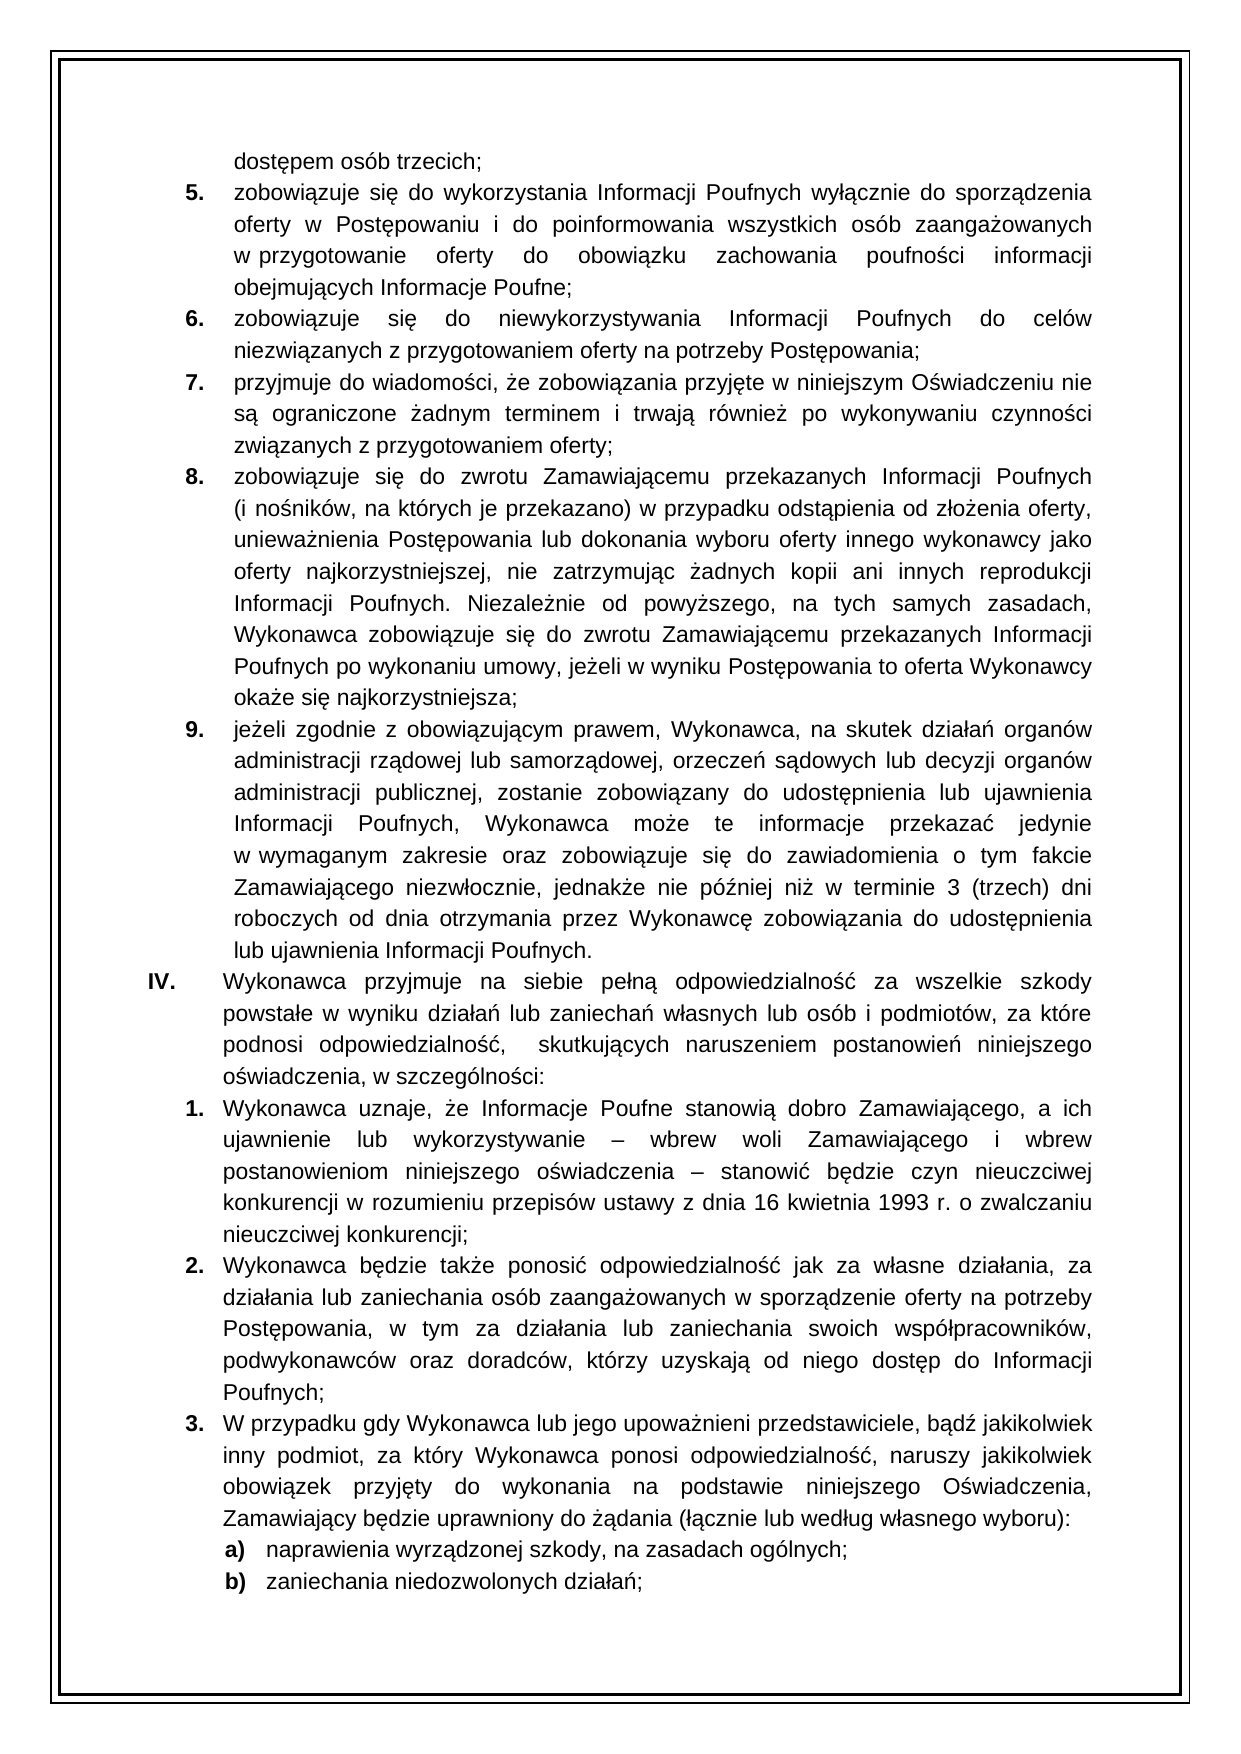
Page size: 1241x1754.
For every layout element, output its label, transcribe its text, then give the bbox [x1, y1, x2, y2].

list Wykonawca będzie także ponosić odpowiedzialność jak za własne działania, za działania lub zaniechania osób zaangażowanych w sporządzenie oferty na potrzeby Postępowania, w tym za działania lub zaniechania swoich współpracowników, podwykonawców oraz doradców, którzy uzyskają od niego dostęp do Informacji Poufnych; [185, 1252, 1093, 1405]
list zobowiązuje się do wykorzystania Informacji Poufnych wyłącznie do sporządzenia oferty w Postępowaniu i do poinformowania wszystkich osób zaangażowanych w przygotowanie oferty do obowiązku zachowania poufności informacji obejmujących Informacje Poufne; [185, 179, 1093, 300]
list Wykonawca uznaje, że Informacje Poufne stanowią dobro Zamawiającego, a ich ujawnienie lub wykorzystywanie – wbrew woli Zamawiającego i wbrew postanowieniom niniejszego oświadczenia – stanowić będzie czyn nieuczciwej konkurencji w rozumieniu przepisów ustawy z dnia 16 kwietnia 1993 r. o zwalczaniu nieuczciwej konkurencji; [185, 1094, 1093, 1247]
list naprawienia wyrządzonej szkody, na zasadach ogólnych; [188, 1536, 1093, 1563]
list Wykonawca przyjmuje na siebie pełną odpowiedzialność za wszelkie szkody powstałe w wyniku działań lub zaniechań własnych lub osób i podmiotów, za które podnosi odpowiedzialność, skutkujących naruszeniem postanowień niniejszego oświadczenia, w szczególności: [148, 968, 1093, 1089]
list W przypadku gdy Wykonawca lub jego upoważnieni przedstawiciele, bądź jakikolwiek inny podmiot, za który Wykonawca ponosi odpowiedzialność, naruszy jakikolwiek obowiązek przyjęty do wykonania na podstawie niniejszego Oświadczenia, Zamawiający będzie uprawniony do żądania (łącznie lub według własnego wyboru): [185, 1410, 1093, 1531]
list jeżeli zgodnie z obowiązującym prawem, Wykonawca, na skutek działań organów administracji rządowej lub samorządowej, orzeczeń sądowych lub decyzji organów administracji publicznej, zostanie zobowiązany do udostępnienia lub ujawnienia Informacji Poufnych, Wykonawca może te informacje przekazać jedynie w wymaganym zakresie oraz zobowiązuje się do zawiadomienia o tym fakcie Zamawiającego niezwłocznie, jednakże nie później niż w terminie 3 (trzech) dni roboczych od dnia otrzymania przez Wykonawcę zobowiązania do udostępnienia lub ujawnienia Informacji Poufnych. [185, 716, 1093, 963]
list zaniechania niedozwolonych działań; [188, 1568, 1093, 1594]
list zobowiązuje się do niewykorzystywania Informacji Poufnych do celów niezwiązanych z przygotowaniem oferty na potrzeby Postępowania; [185, 305, 1093, 363]
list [185, 148, 1093, 174]
list zobowiązuje się do zwrotu Zamawiającemu przekazanych Informacji Poufnych (i nośników, na których je przekazano) w przypadku odstąpienia od złożenia oferty, unieważnienia Postępowania lub dokonania wyboru oferty innego wykonawcy jako oferty najkorzystniejszej, nie zatrzymując żadnych kopii ani innych reprodukcji Informacji Poufnych. Niezależnie od powyższego, na tych samych zasadach, Wykonawca zobowiązuje się do zwrotu Zamawiającemu przekazanych Informacji Poufnych po wykonaniu umowy, jeżeli w wyniku Postępowania to oferta Wykonawcy okaże się najkorzystniejsza; [185, 463, 1093, 711]
list przyjmuje do wiadomości, że zobowiązania przyjęte w niniejszym Oświadczeniu nie są ograniczone żadnym terminem i trwają również po wykonywaniu czynności związanych z przygotowaniem oferty; [185, 368, 1093, 458]
